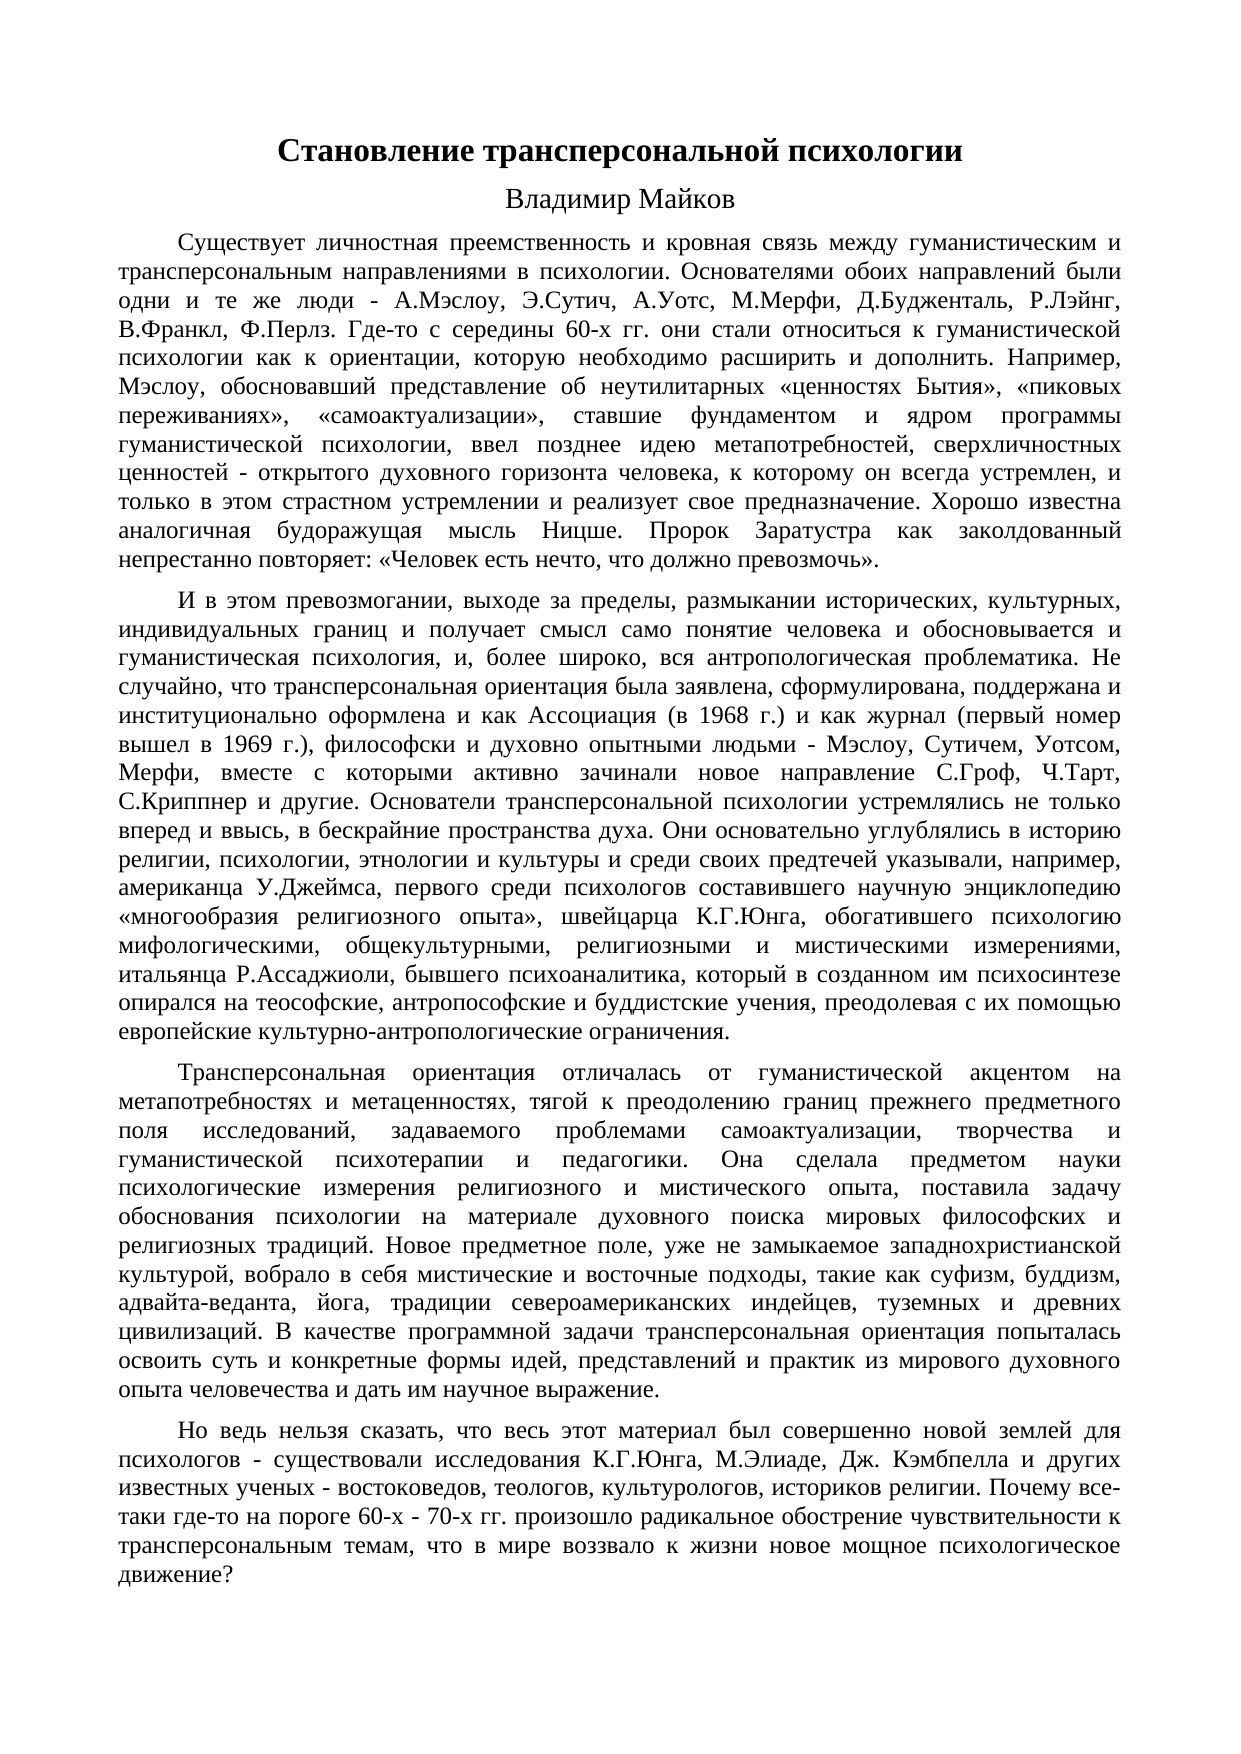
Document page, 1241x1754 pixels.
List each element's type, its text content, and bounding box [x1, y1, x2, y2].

text Становление трансперсональной психологии [118, 131, 1122, 169]
text Владимир Майков [118, 181, 1122, 215]
text Трансперсональная ориентация отличалась от гуманистической акцентом на метапотребностях и метаценностях, тягой к преодолению границ прежнего предметного поля исследований, задаваемого проблемами самоактуализации, творчества и гуманистической психотерапии и педагогики. Она сделала предметом науки психологические измерения религиозного и мистического опыта, поставила задачу обоснования психологии на материале духовного поиска мировых философских и религиозных традиций. Новое предметное поле, уже не замыкаемое западнохристианской культурой, вобрало в себя мистические и восточные подходы, такие как суфизм, буддизм, адвайта-веданта, йога, традиции североамериканских индейцев, туземных и древних цивилизаций. В качестве программной задачи трансперсональная ориентация попыталась освоить суть и конкретные формы идей, представлений и практик из мирового духовного опыта человечества и дать им научное выражение. [118, 1057, 1122, 1402]
text Но ведь нельзя сказать, что весь этот материал был совершенно новой землей для психологов - существовали исследования К.Г.Юнга, М.Элиаде, Дж. Кэмбпелла и других известных ученых - востоковедов, теологов, культурологов, историков религии. Почему все-таки где-то на пороге 60-х - 70-х гг. произошло радикальное обострение чувствительности к трансперсональным темам, что в мире воззвало к жизни новое мощное психологическое движение? [118, 1415, 1122, 1587]
text И в этом превозмогании, выходе за пределы, размыкании исторических, культурных, индивидуальных границ и получает смысл само понятие человека и обосновывается и гуманистическая психология, и, более широко, вся антропологическая проблематика. Не случайно, что трансперсональная ориентация была заявлена, сформулирована, поддержана и институционально оформлена и как Ассоциация (в 1968 г.) и как журнал (первый номер вышел в 1969 г.), философски и духовно опытными людьми - Мэслоу, Сутичем, Уотсом, Мерфи, вместе с которыми активно зачинали новое направление С.Гроф, Ч.Тарт, С.Криппнер и другие. Основатели трансперсональной психологии устремлялись не только вперед и ввысь, в бескрайние пространства духа. Они основательно углублялись в историю религии, психологии, этнологии и культуры и среди своих предтечей указывали, например, американца У.Джеймса, первого среди психологов составившего научную энциклопедию «многообразия религиозного опыта», швейцарца К.Г.Юнга, обогатившего психологию мифологическими, общекультурными, религиозными и мистическими измерениями, итальянца Р.Ассаджиоли, бывшего психоаналитика, который в созданном им психосинтезе опирался на теософские, антропософские и буддистские учения, преодолевая с их помощью европейские культурно-антропологические ограничения. [118, 585, 1122, 1045]
text Существует личностная преемственность и кровная связь между гуманистическим и трансперсональным направлениями в психологии. Основателями обоих направлений были одни и те же люди - А.Мэслоу, Э.Сутич, А.Уотс, М.Мерфи, Д.Будженталь, Р.Лэйнг, В.Франкл, Ф.Перлз. Где-то с середины 60-х гг. они стали относиться к гуманистической психологии как к ориентации, которую необходимо расширить и дополнить. Например, Мэслоу, обосновавший представление об неутилитарных «ценностях Бытия», «пиковых переживаниях», «самоактуализации», ставшие фундаментом и ядром программы гуманистической психологии, ввел позднее идею метапотребностей, сверхличностных ценностей - открытого духовного горизонта человека, к которому он всегда устремлен, и только в этом страстном устремлении и реализует свое предназначение. Хорошо известна аналогичная будоражущая мысль Ницше. Пророк Заратустра как заколдованный непрестанно повторяет: «Человек есть нечто, что должно превозмочь». [118, 227, 1122, 572]
